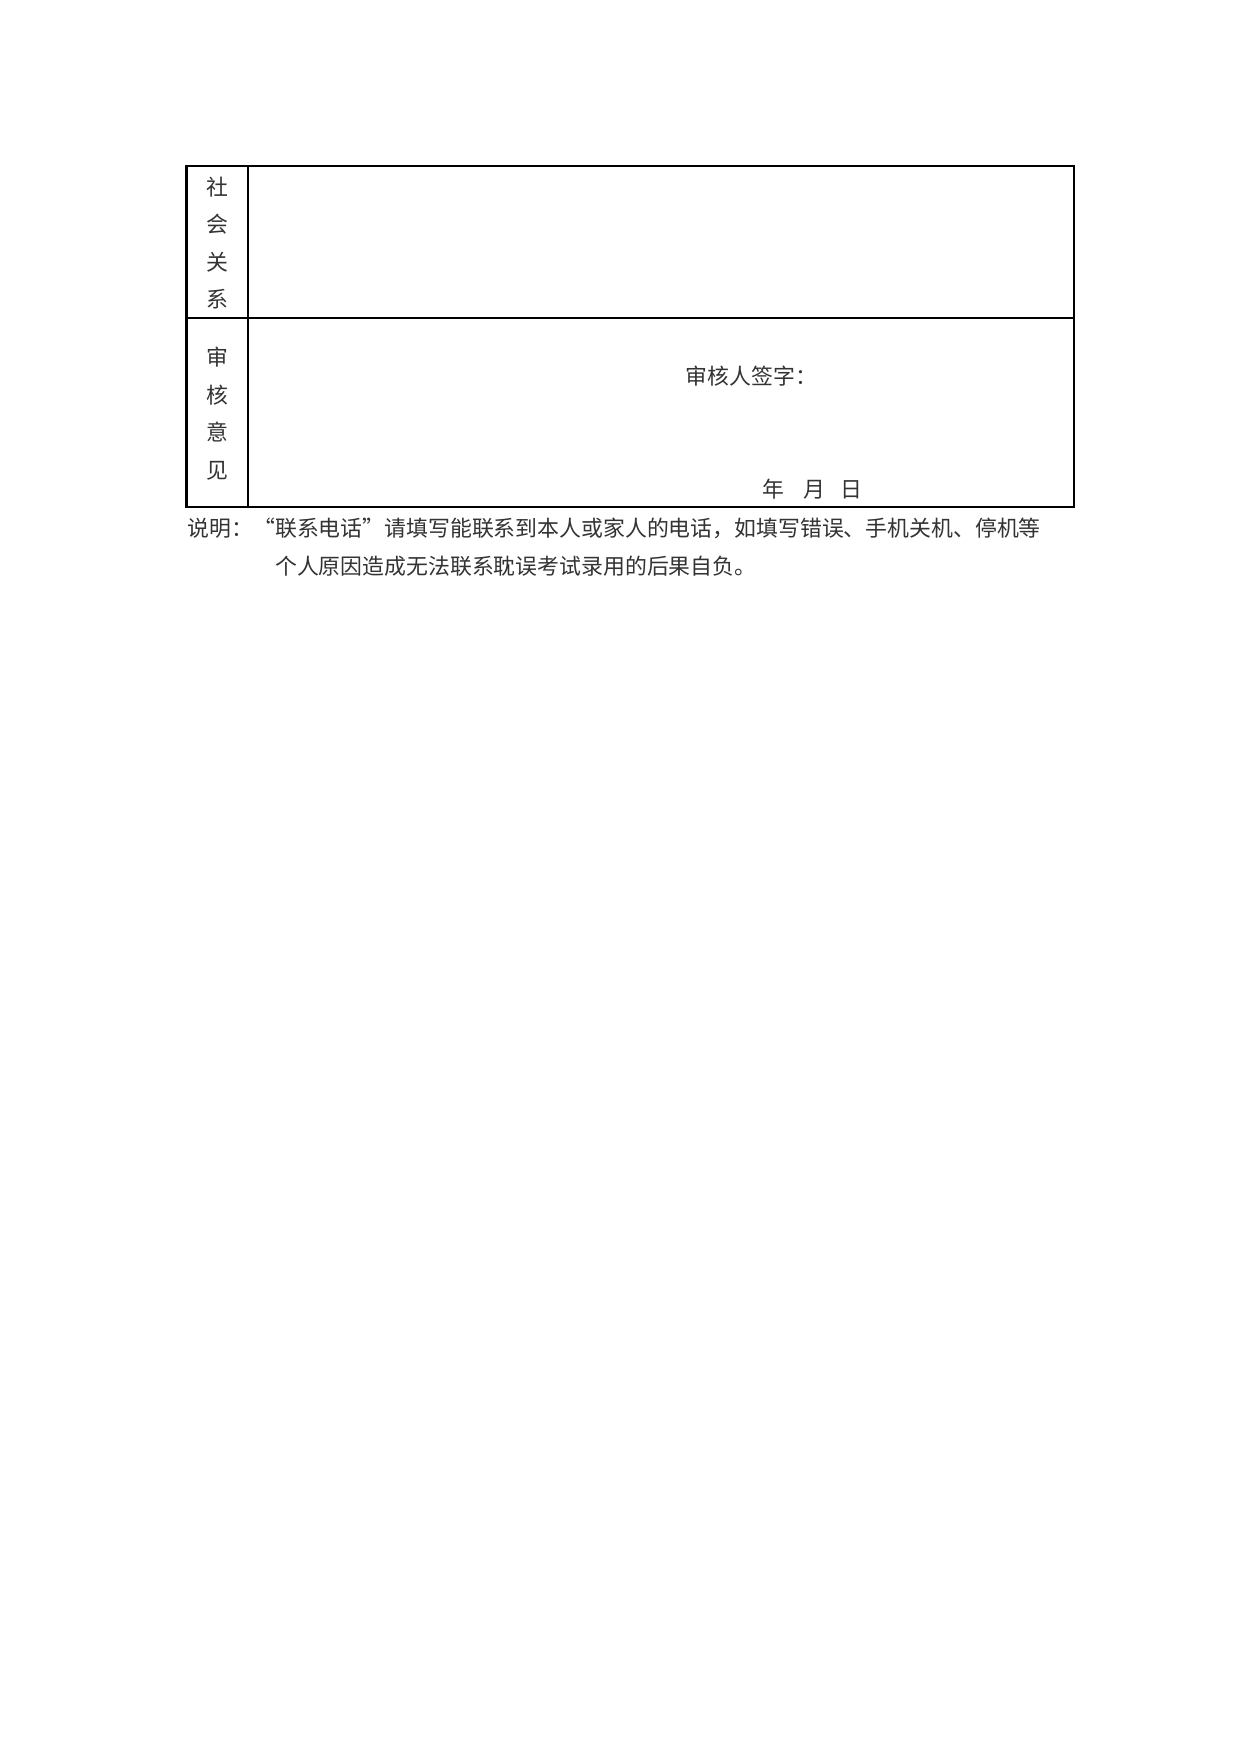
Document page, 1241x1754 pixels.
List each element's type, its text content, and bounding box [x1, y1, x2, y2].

table_cell 审核人签字： 年 月 日 [249, 319, 1073, 506]
table_cell 审核 意见 [188, 319, 247, 506]
table_cell [249, 167, 1073, 317]
text 说明：“联系电话”请填写能联系到本人或家人的电话，如填写错误、手机关机、停机等个人原因造成无法联系耽误考试录用的后果自负。 [187, 508, 1053, 583]
table_cell 家庭 主要 成员 社会 关系 [188, 167, 247, 317]
